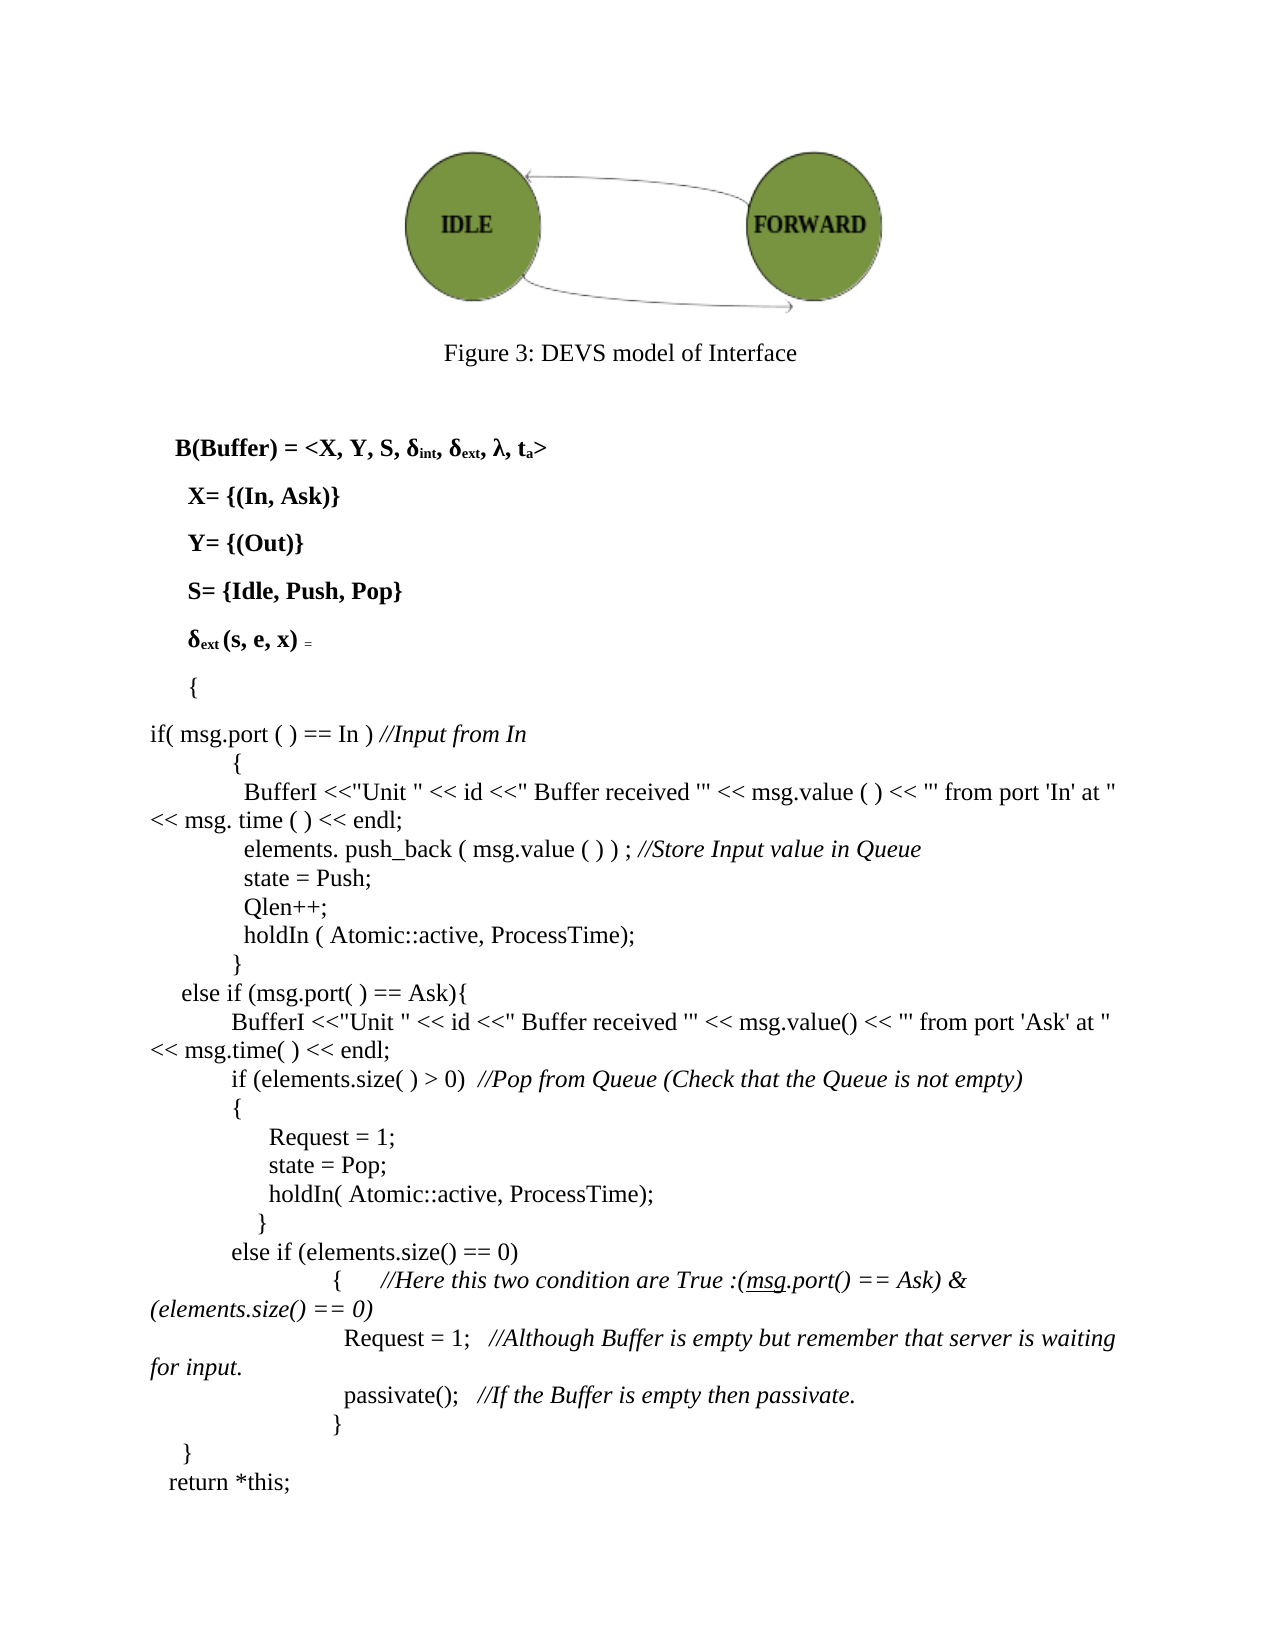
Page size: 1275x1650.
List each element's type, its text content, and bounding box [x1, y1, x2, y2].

text return *this; [150, 1467, 1125, 1496]
text Request = 1; //Although Buffer is empty but remember that server is waiting for input. [150, 1323, 1125, 1381]
text δext (s, e, x) = [187, 624, 1125, 653]
text BufferI <<"Unit " << id <<" Buffer received '" << msg.value() << "' from port 'Ask' at " << msg.time( ) << endl; [150, 1007, 1125, 1064]
text { [150, 748, 1125, 777]
text state = Push; [150, 863, 1125, 892]
text if (elements.size( ) > 0) //Pop from Queue (Check that the Queue is not empty) [150, 1064, 1125, 1093]
text } [150, 1409, 1125, 1438]
text else if (elements.size() == 0) [150, 1237, 1125, 1266]
text } [150, 949, 1125, 978]
text { [150, 1093, 1125, 1122]
text holdIn ( Atomic::active, ProcessTime); [150, 921, 1125, 949]
text S= {Idle, Push, Pop} [187, 576, 1125, 605]
text { [187, 672, 1125, 700]
text B(Buffer) = <X, Y, S, δint, δext, λ, ta> [150, 433, 1125, 462]
text holdIn( Atomic::active, ProcessTime); [150, 1179, 1125, 1208]
text state = Pop; [150, 1151, 1125, 1179]
text BufferI <<"Unit " << id <<" Buffer received '" << msg.value ( ) << "' from port 'In' at " << msg. time ( ) << endl; [150, 777, 1125, 834]
text passivate(); //If the Buffer is empty then passivate. [150, 1381, 1125, 1409]
text else if (msg.port( ) == Ask){ [150, 978, 1125, 1007]
text } [150, 1438, 1125, 1467]
text X= {(In, Ask)} [187, 481, 1125, 509]
text Figure 3: DEVS model of Interface [150, 338, 1125, 366]
text if( msg.port ( ) == In ) //Input from In [150, 719, 1125, 748]
text } [150, 1208, 1125, 1237]
text Y= {(Out)} [187, 528, 1125, 557]
text Qlen++; [150, 892, 1125, 921]
text Request = 1; [150, 1122, 1125, 1151]
text { //Here this two condition are True :(msg.port() == Ask) & (elements.size() == 0) [150, 1266, 1125, 1323]
text elements. push_back ( msg.value ( ) ) ; //Store Input value in Queue [150, 834, 1125, 863]
